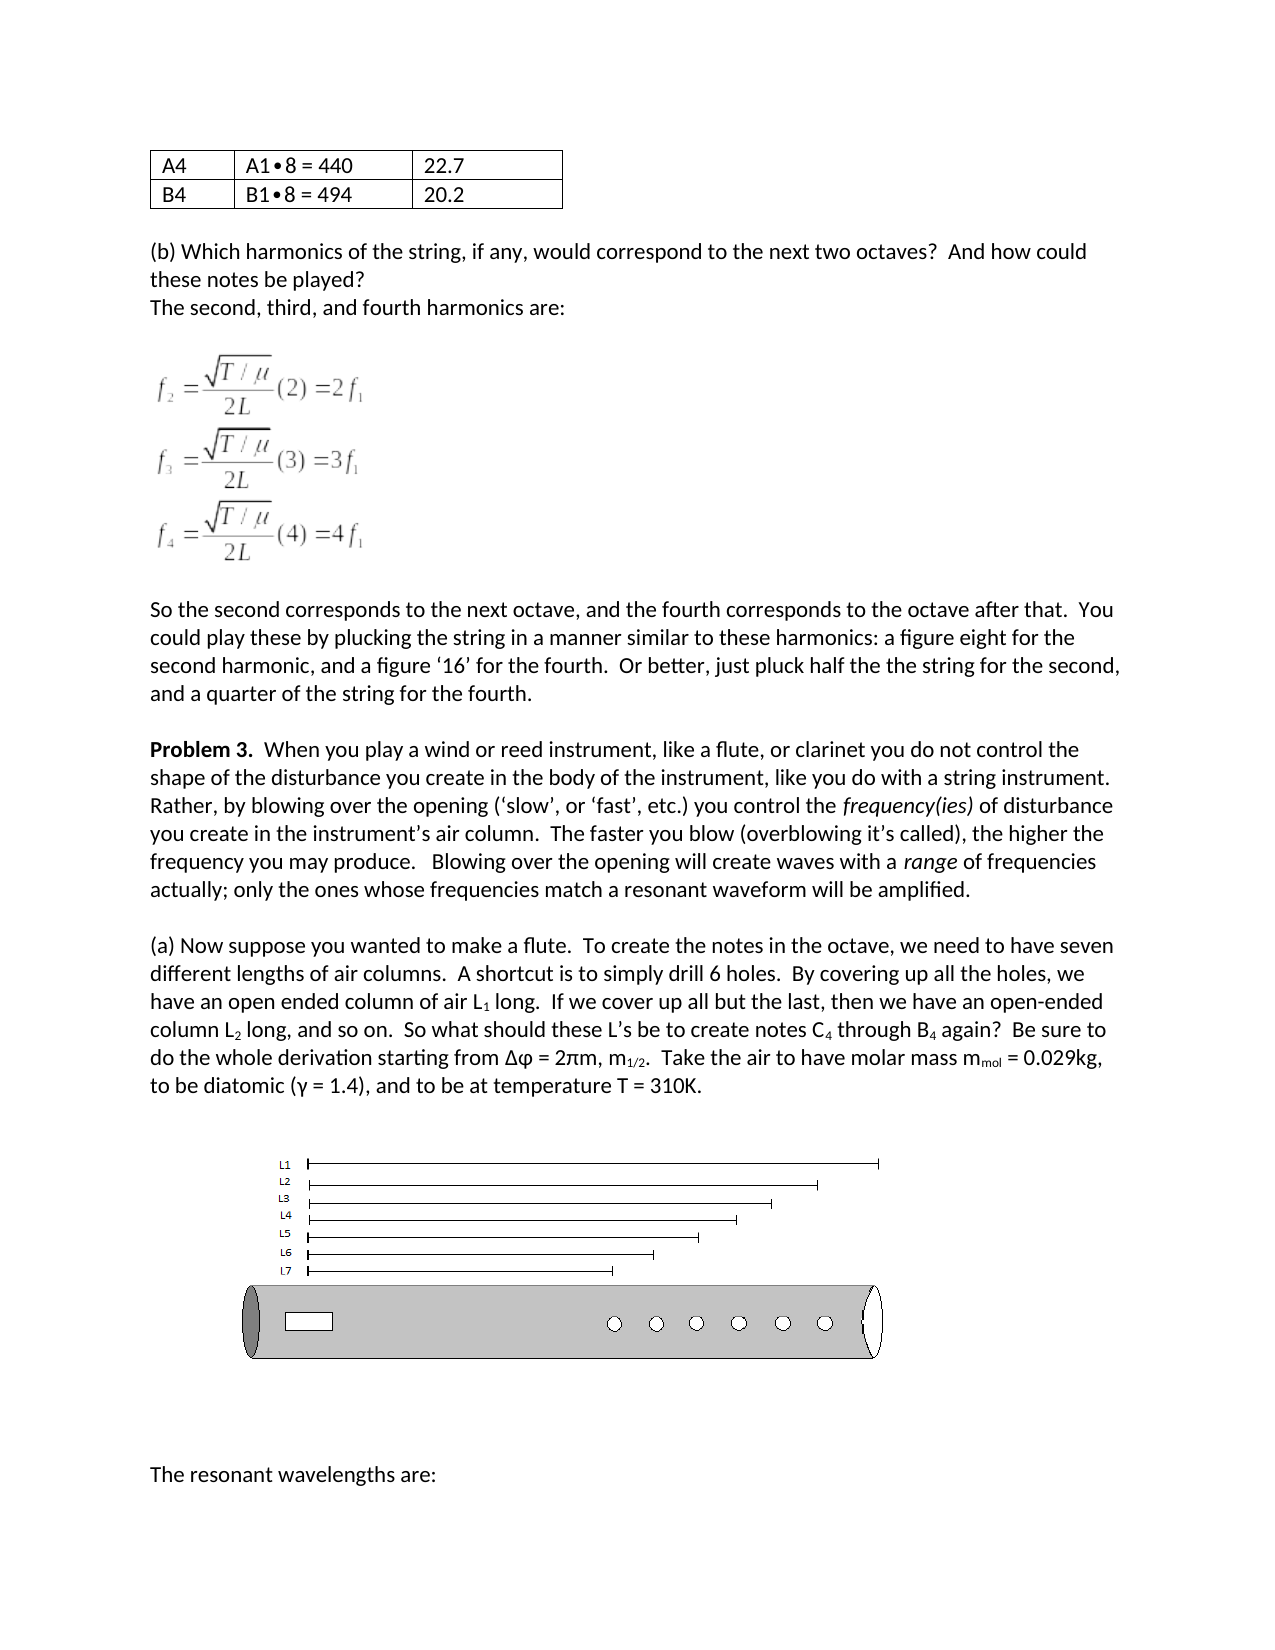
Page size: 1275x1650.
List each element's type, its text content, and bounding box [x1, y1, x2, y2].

text So the second corresponds to the next octave, and the fourth corresponds to the octave after that. You could play these by plucking the string in a manner similar to these harmonics: a figure eight for the second harmonic, and a figure ‘16’ for the fourth. Or better, just pluck half the the string for the second, and a quarter of the string for the fourth. [150, 595, 1125, 707]
picture [150, 1127, 943, 1433]
table_cell B1∙8 = 494 [235, 180, 412, 208]
text Problem 3. When you play a wind or reed instrument, like a flute, or clarinet you do not control the shape of the disturbance you create in the body of the instrument, like you do with a string instrument. Rather, by blowing over the opening (‘slow’, or ‘fast’, etc.) you control the frequency(ies) of disturbance you create in the instrument’s air column. The faster you blow (overblowing it’s called), the higher the frequency you may produce. Blowing over the opening will create waves with a range of frequencies actually; only the ones whose frequencies match a resonant waveform will be amplified. [150, 735, 1125, 903]
table_cell 22.7 [413, 151, 562, 179]
text (b) Which harmonics of the string, if any, would correspond to the next two octaves? And how could these notes be played? [150, 237, 1125, 293]
table_cell A4 [151, 151, 234, 179]
text The second, third, and fourth harmonics are: [150, 293, 1125, 321]
text The resonant wavelengths are: [150, 1460, 1125, 1488]
table_cell B4 [151, 180, 234, 208]
text (a) Now suppose you wanted to make a flute. To create the notes in the octave, we need to have seven different lengths of air columns. A shortcut is to simply drill 6 holes. By covering up all the holes, we have an open ended column of air L1 long. If we cover up all but the last, then we have an open-ended column L2 long, and so on. So what should these L’s be to create notes C4 through B4 again? Be sure to do the whole derivation starting from Δφ = 2πm, m1/2. Take the air to have molar mass mmol = 0.029kg, to be diatomic (γ = 1.4), and to be at temperature T = 310K. [150, 931, 1125, 1099]
table_cell A1∙8 = 440 [235, 151, 412, 179]
table_cell 20.2 [413, 180, 562, 208]
